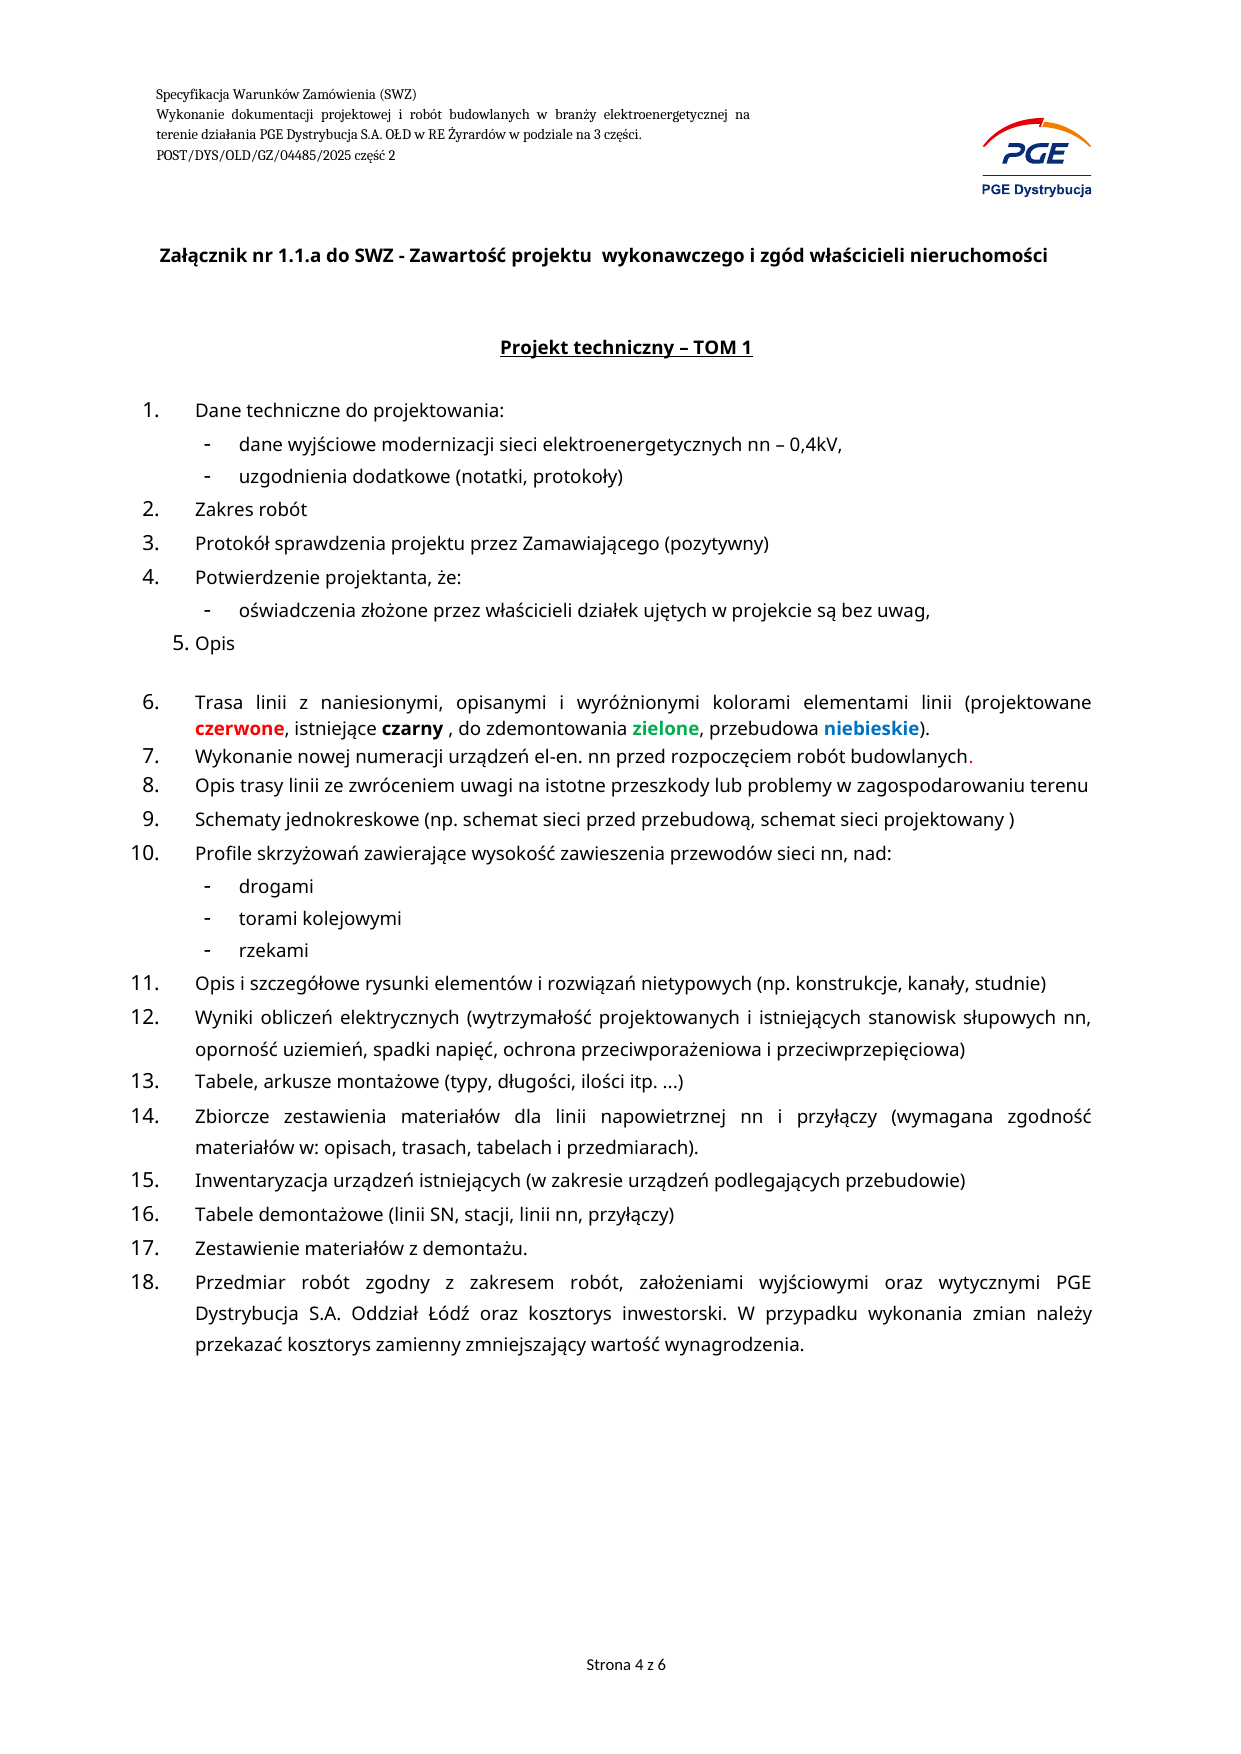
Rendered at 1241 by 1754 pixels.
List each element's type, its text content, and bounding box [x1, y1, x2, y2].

list Protokół sprawdzenia projektu przez Zamawiającego (pozytywny) [159, 528, 1093, 556]
list Zakres robót [159, 494, 1093, 522]
text Załącznik nr 1.1.a do SWZ - Zawartość projektu wykonawczego i zgód właścicieli nieruchomości [159, 242, 1093, 268]
list Profile skrzyżowań zawierające wysokość zawieszenia przewodów sieci nn, nad: [159, 838, 1093, 866]
list Opis trasy linii ze zwróceniem uwagi na istotne przeszkody lub problemy w zagospodarowaniu terenu [159, 770, 1093, 798]
list Trasa linii z naniesionymi, opisanymi i wyróżnionymi kolorami elementami linii (projektowane czerwone, istniejące czarny , do zdemontowania zielone, przebudowa niebieskie). [159, 687, 1093, 741]
list Potwierdzenie projektanta, że: [159, 562, 1093, 590]
list Tabele, arkusze montażowe (typy, długości, ilości itp. ...) [159, 1067, 1093, 1095]
list Schematy jednokreskowe (np. schemat sieci przed przebudową, schemat sieci projektowany ) [159, 804, 1093, 832]
list Zbiorcze zestawienia materiałów dla linii napowietrznej nn i przyłączy (wymagana zgodność materiałów w: opisach, trasach, tabelach i przedmiarach). [159, 1101, 1093, 1160]
list uzgodnienia dodatkowe (notatki, protokoły) [203, 462, 1093, 488]
list Wyniki obliczeń elektrycznych (wytrzymałość projektowanych i istniejących stanowisk słupowych nn, oporność uziemień, spadki napięć, ochrona przeciwporażeniowa i przeciwprzepięciowa) [159, 1002, 1093, 1062]
list Zestawienie materiałów z demontażu. [159, 1233, 1093, 1261]
list Tabele demontażowe (linii SN, stacji, linii nn, przyłączy) [159, 1199, 1093, 1227]
list rzekami [203, 936, 1093, 963]
list Opis i szczegółowe rysunki elementów i rozwiązań nietypowych (np. konstrukcje, kanały, studnie) [159, 968, 1093, 997]
list Inwentaryzacja urządzeń istniejących (w zakresie urządzeń podlegających przebudowie) [159, 1165, 1093, 1193]
text Projekt techniczny – TOM 1 [159, 334, 1093, 360]
list Dane techniczne do projektowania: [159, 395, 1093, 424]
list drogami [203, 872, 1093, 899]
list dane wyjściowe modernizacji sieci elektroenergetycznych nn – 0,4kV, [203, 429, 1093, 456]
list Przedmiar robót zgodny z zakresem robót, założeniami wyjściowymi oraz wytycznymi PGE Dystrybucja S.A. Oddział Łódź oraz kosztorys inwestorski. W przypadku wykonania zmian należy przekazać kosztorys zamienny zmniejszający wartość wynagrodzenia. [159, 1267, 1093, 1357]
list Wykonanie nowej numeracji urządzeń el-en. nn przed rozpoczęciem robót budowlanych. [159, 741, 1093, 770]
list Opis [189, 628, 1093, 657]
list oświadczenia złożone przez właścicieli działek ujętych w projekcie są bez uwag, [203, 596, 1093, 623]
list torami kolejowymi [203, 904, 1093, 931]
